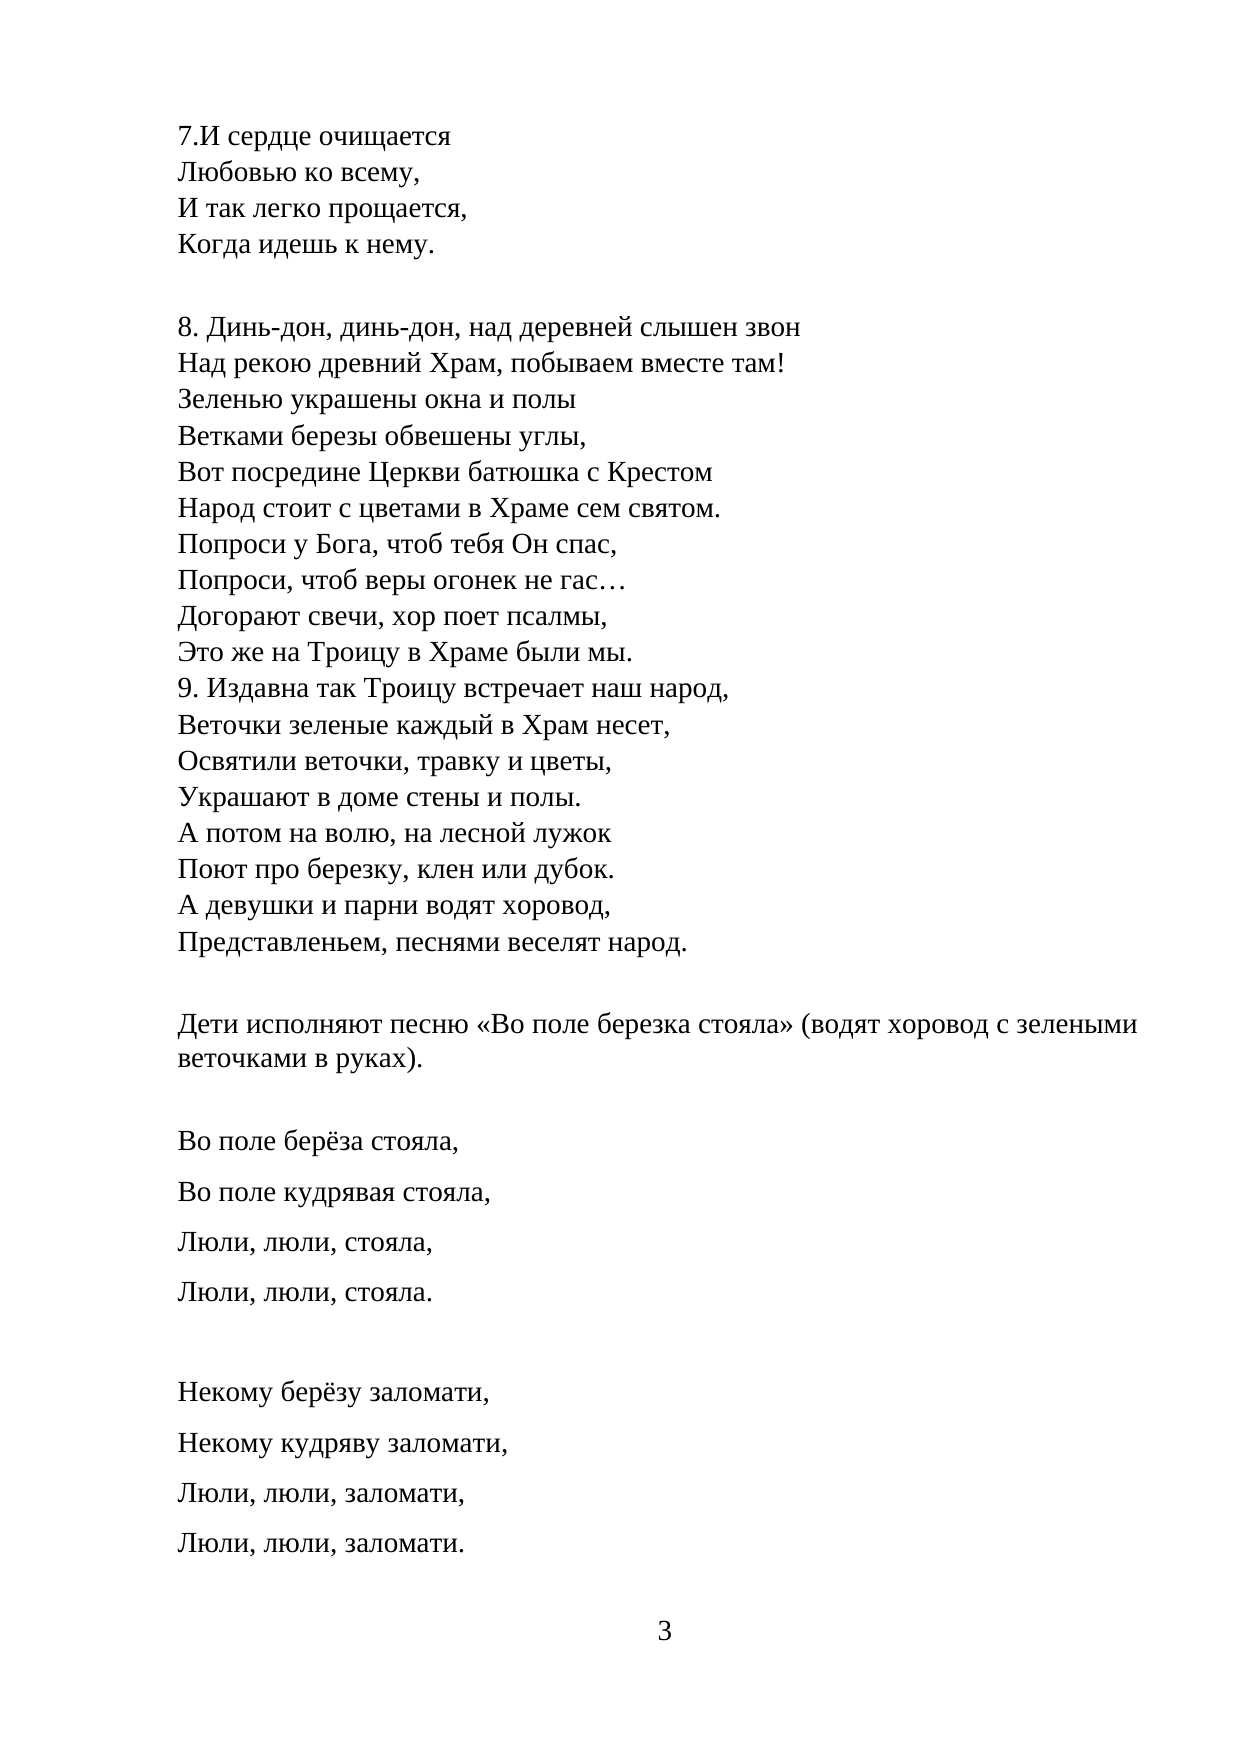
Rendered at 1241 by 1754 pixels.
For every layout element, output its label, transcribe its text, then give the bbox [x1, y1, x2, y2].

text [177, 118, 1152, 290]
text Дети исполняют песню «Во поле березка стояла» (водят хоровод с зелеными веточками в руках). [177, 1006, 1152, 1073]
text Некому кудряву заломати, [177, 1425, 1152, 1458]
text Некому берёзу заломати, [177, 1374, 1152, 1408]
text Люли, люли, заломати, [177, 1475, 1152, 1508]
text 8. Динь-дон, динь-дон, над деревней слышен звон Над рекою древний Храм, побываем вместе там! Зеленью украшены окна и полы Ветками березы обвешены углы, Вот посредине Церкви батюшка с Крестом Народ стоит с цветами в Храме сем святом. Попроси у Бога, чтоб тебя Он спас, Попроси, чтоб веры огонек не гас… Догорают свечи, хор поет псалмы, Это же на Троицу в Храме были мы. 9. Издавна так Троицу встречает наш народ, Веточки зеленые каждый в Храм несет, Освятили веточки, травку и цветы, Украшают в доме стены и полы. А потом на волю, на лесной лужок Поют про березку, клен или дубок. А девушки и парни водят хоровод, Представленьем, песнями веселят народ. [177, 309, 1152, 987]
text Люли, люли, заломати. [177, 1525, 1152, 1559]
text Во поле берёза стояла, [177, 1090, 1152, 1157]
text Во поле кудрявая стояла, [177, 1174, 1152, 1207]
text Люли, люли, стояла. [177, 1274, 1152, 1308]
text Люли, люли, стояла, [177, 1224, 1152, 1257]
